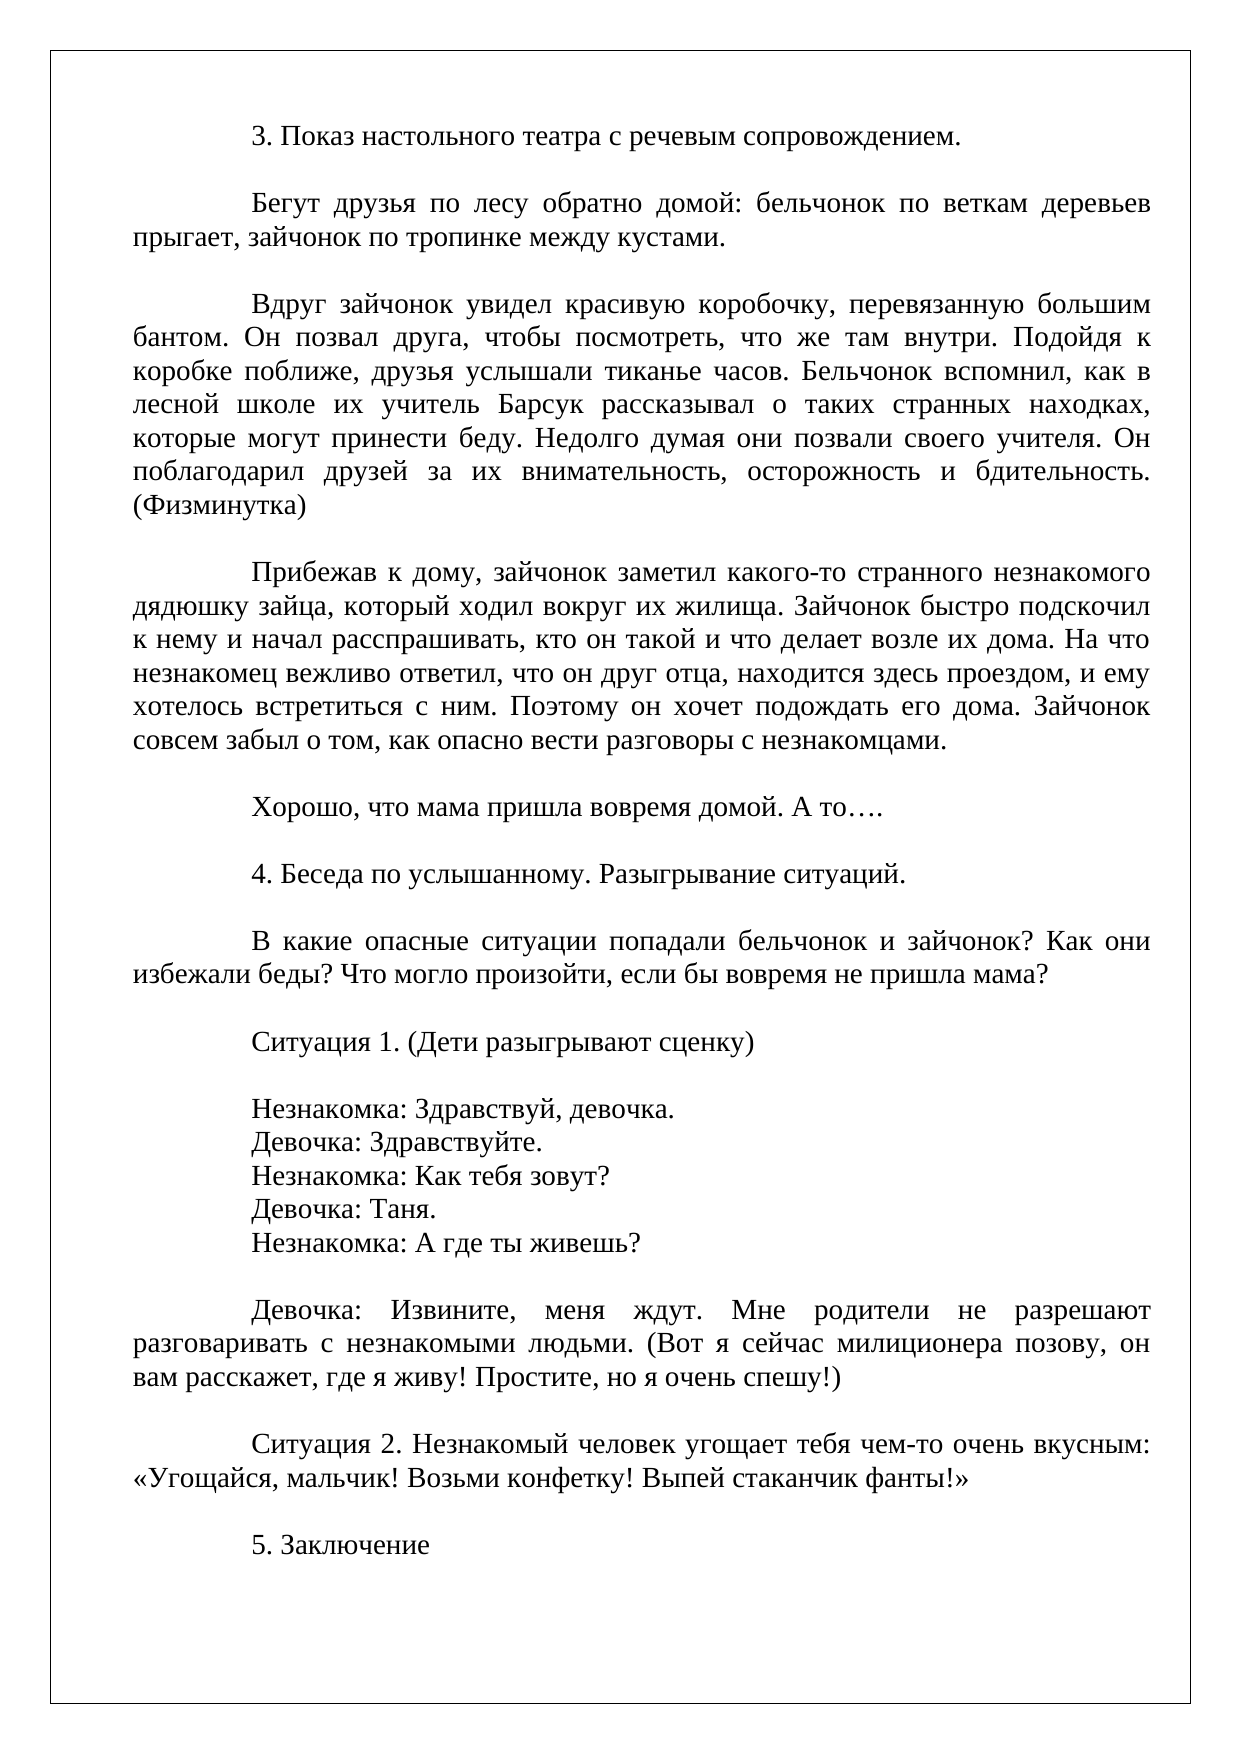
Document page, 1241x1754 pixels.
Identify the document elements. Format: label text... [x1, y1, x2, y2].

text Незнакомка: Здравствуй, девочка. [133, 1091, 1152, 1124]
text Бегут друзья по лесу обратно домой: бельчонок по веткам деревьев прыгает, зайчонок по тропинке между кустами. [133, 185, 1152, 252]
text Девочка: Таня. [133, 1191, 1152, 1225]
text Незнакомка: Как тебя зовут? [133, 1158, 1152, 1191]
text Хорошо, что мама пришла вовремя домой. А то…. [133, 789, 1152, 822]
text Прибежав к дому, зайчонок заметил какого-то странного незнакомого дядюшку зайца, который ходил вокруг их жилища. Зайчонок быстро подскочил к нему и начал расспрашивать, кто он такой и что делает возле их дома. На что незнакомец вежливо ответил, что он друг отца, находится здесь проездом, и ему хотелось встретиться с ним. Поэтому он хочет подождать его дома. Зайчонок совсем забыл о том, как опасно вести разговоры с незнакомцами. [133, 554, 1152, 755]
text Девочка: Здравствуйте. [133, 1124, 1152, 1158]
text 4. Беседа по услышанному. Разыгрывание ситуаций. [133, 856, 1152, 889]
text Незнакомка: А где ты живешь? [133, 1225, 1152, 1258]
text 5. Заключение [133, 1527, 1152, 1560]
text Ситуация 2. Незнакомый человек угощает тебя чем-то очень вкусным: «Угощайся, мальчик! Возьми конфетку! Выпей стаканчик фанты!» [133, 1426, 1152, 1493]
text Вдруг зайчонок увидел красивую коробочку, перевязанную большим бантом. Он позвал друга, чтобы посмотреть, что же там внутри. Подойдя к коробке поближе, друзья услышали тиканье часов. Бельчонок вспомнил, как в лесной школе их учитель Барсук рассказывал о таких странных находках, которые могут принести беду. Недолго думая они позвали своего учителя. Он поблагодарил друзей за их внимательность, осторожность и бдительность. (Физминутка) [133, 286, 1152, 521]
text В какие опасные ситуации попадали бельчонок и зайчонок? Как они избежали беды? Что могло произойти, если бы вовремя не пришла мама? [133, 923, 1152, 990]
text 3. Показ настольного театра с речевым сопровождением. [133, 118, 1152, 152]
text Девочка: Извините, меня ждут. Мне родители не разрешают разговаривать с незнакомыми людьми. (Вот я сейчас милиционера позову, он вам расскажет, где я живу! Простите, но я очень спешу!) [133, 1292, 1152, 1393]
text Ситуация 1. (Дети разыгрывают сценку) [133, 1024, 1152, 1057]
